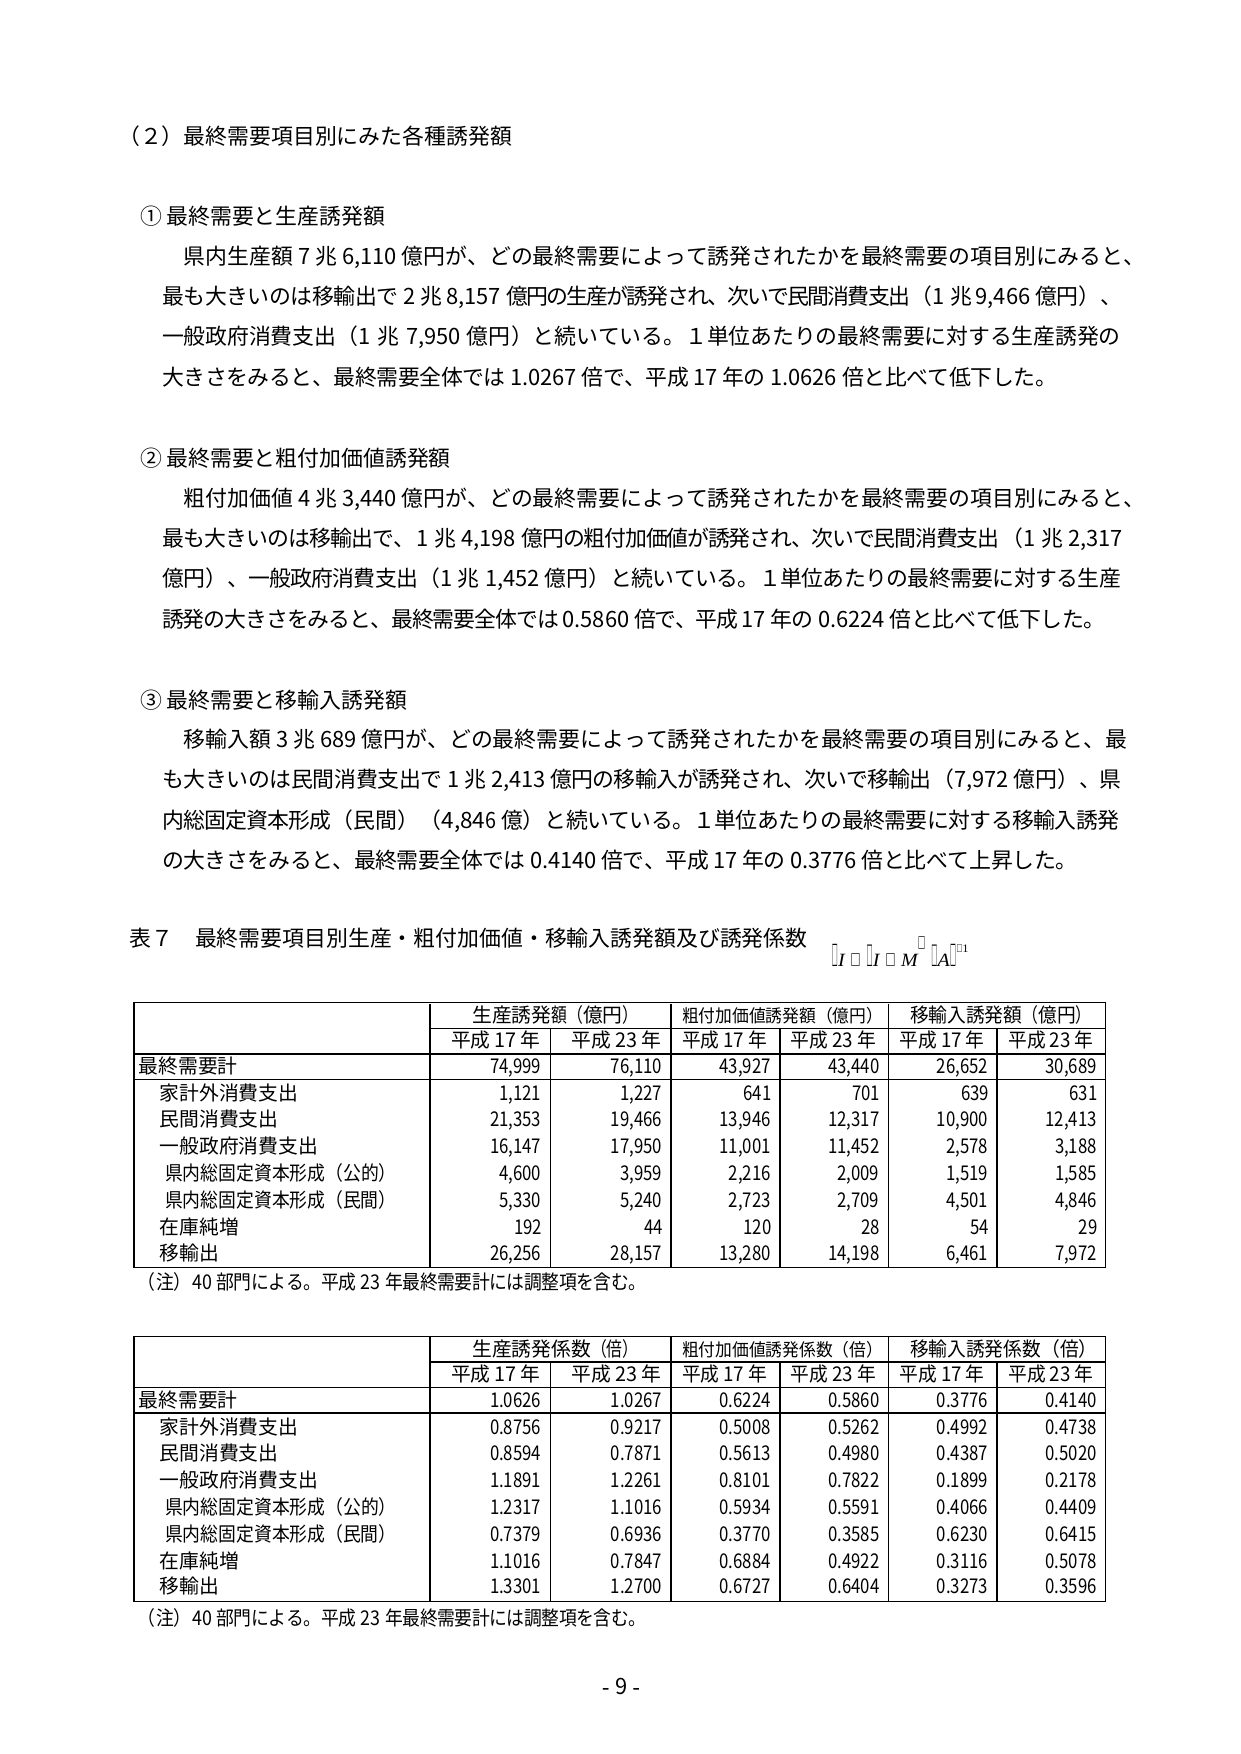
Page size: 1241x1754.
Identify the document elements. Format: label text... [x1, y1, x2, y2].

table_cell 0.6230 [889, 1521, 996, 1548]
table_cell 0.6415 [998, 1521, 1105, 1548]
table_header 粗付加価値誘発係数（倍） [672, 1337, 888, 1361]
table_cell 0.7379 [431, 1521, 550, 1548]
table_cell 平成23年 [998, 1363, 1105, 1387]
table_cell 1,519 [889, 1160, 996, 1187]
table_cell 平成23年 [551, 1029, 670, 1053]
table_cell 0.7871 [551, 1440, 670, 1467]
table_cell 5,330 [431, 1188, 550, 1214]
table_cell 移輸出 [135, 1242, 429, 1267]
table_cell 6,461 [889, 1242, 996, 1267]
table_header 粗付加価値誘発額（億円） [672, 1003, 888, 1027]
table_cell 631 [998, 1080, 1105, 1106]
table_cell 0.4409 [998, 1494, 1105, 1521]
table_cell 0.4992 [889, 1414, 996, 1440]
table_cell 0.5860 [781, 1388, 888, 1412]
text （注）40部門による。平成23年最終需要計には調整項を含む。 [138, 1268, 1157, 1295]
table_cell 0.6404 [781, 1575, 888, 1601]
table_cell 0.4387 [889, 1440, 996, 1467]
table_cell 2,709 [781, 1188, 888, 1214]
table_cell 1.2261 [551, 1467, 670, 1494]
table_cell 1,121 [431, 1080, 550, 1106]
table_cell 0.5078 [998, 1548, 1105, 1575]
table_cell 平成23年 [781, 1363, 888, 1387]
table_header [135, 1337, 429, 1387]
table_cell 21,353 [431, 1106, 550, 1133]
table_cell 1.0626 [431, 1388, 550, 1412]
table_cell 0.3116 [889, 1548, 996, 1575]
table_cell 120 [672, 1215, 779, 1242]
table_cell 0.8101 [672, 1467, 779, 1494]
table_cell 17,950 [551, 1133, 670, 1160]
table_cell 県内総固定資本形成（公的） [135, 1160, 429, 1187]
table_cell 家計外消費支出 [135, 1414, 429, 1440]
table_cell 2,723 [672, 1188, 779, 1214]
text も大きいのは民間消費支出で 1 兆 2,413 億円の移輸入が誘発され、次いで移輸出（7,972 億円）、県内総固定資本形成（民間）（4,846 億）と続いている。１単位あたりの最終需要に対する移輸入誘発の大きさをみると、最終需要全体では 0.4140 倍で、平成 17 年の 0.3776 倍と比べて上昇した。 [162, 762, 1123, 875]
table_cell 平成23年 [998, 1029, 1105, 1053]
table_cell 0.5613 [672, 1440, 779, 1467]
table_cell 641 [672, 1080, 779, 1106]
table_cell 44 [551, 1215, 670, 1242]
table_cell 3,188 [998, 1133, 1105, 1160]
table_cell 民間消費支出 [135, 1440, 429, 1467]
table_cell 1.0267 [551, 1388, 670, 1412]
table_cell 県内総固定資本形成（民間） [135, 1521, 429, 1548]
table_cell 1.2317 [431, 1494, 550, 1521]
text ②最終需要と粗付加価値誘発額 [140, 441, 1157, 472]
table_cell 4,600 [431, 1160, 550, 1187]
table_cell 1,227 [551, 1080, 670, 1106]
table_cell 0.3776 [889, 1388, 996, 1412]
table_cell 76,110 [551, 1055, 670, 1078]
table_cell 0.3585 [781, 1521, 888, 1548]
table_cell 19,466 [551, 1106, 670, 1133]
table_cell 2,216 [672, 1160, 779, 1187]
table_cell 29 [998, 1215, 1105, 1242]
table_cell 0.6936 [551, 1521, 670, 1548]
table_cell 1.2700 [551, 1575, 670, 1601]
table_cell 最終需要計 [135, 1055, 429, 1078]
table_cell 11,452 [781, 1133, 888, 1160]
table_cell 1,585 [998, 1160, 1105, 1187]
table_cell 平成23年 [551, 1363, 670, 1387]
table_cell 12,317 [781, 1106, 888, 1133]
table_cell 0.5262 [781, 1414, 888, 1440]
table_cell 13,946 [672, 1106, 779, 1133]
table_cell 0.4738 [998, 1414, 1105, 1440]
table_cell 最終需要計 [135, 1388, 429, 1412]
table_cell 54 [889, 1215, 996, 1242]
table_cell 平成17年 [672, 1029, 779, 1053]
table_cell 43,927 [672, 1055, 779, 1078]
table_cell 1.1016 [431, 1548, 550, 1575]
table_cell 28 [781, 1215, 888, 1242]
table_cell 1.1891 [431, 1467, 550, 1494]
text ①最終需要と生産誘発額 [140, 199, 1157, 231]
table_cell 14,198 [781, 1242, 888, 1267]
table_cell 平成17年 [889, 1029, 996, 1053]
table_cell 0.8594 [431, 1440, 550, 1467]
table_cell 16,147 [431, 1133, 550, 1160]
table_cell 12,413 [998, 1106, 1105, 1133]
table_cell 5,240 [551, 1188, 670, 1214]
table_header 生産誘発額（億円） [431, 1003, 671, 1027]
table_cell 0.3596 [998, 1575, 1105, 1601]
table_cell 2,578 [889, 1133, 996, 1160]
table_cell 平成17年 [889, 1363, 996, 1387]
table_cell 県内総固定資本形成（民間） [135, 1188, 429, 1214]
table_cell 0.4922 [781, 1548, 888, 1575]
table_cell 74,999 [431, 1055, 550, 1078]
text 移輸入額 3 兆 689 億円が、どの最終需要によって誘発されたかを最終需要の項目別にみると、最 [184, 722, 1157, 754]
table_cell 民間消費支出 [135, 1106, 429, 1133]
table_cell 0.6224 [672, 1388, 779, 1412]
text 最も大きいのは移輸出で、1 兆 4,198 億円の粗付加価値が誘発され、次いで民間消費支出（1 兆 2,317 億円）、一般政府消費支出（1 兆 1,452 億円）と続いている。１単位あたりの最終需要に対する生産誘発の大きさをみると、最終需要全体では 0.5860 倍で、平成 17 年の 0.6224 倍と比べて低下した。 [162, 521, 1123, 633]
text （２）最終需要項目別にみた各種誘発額 [118, 119, 1157, 151]
table_cell 平成17年 [672, 1363, 779, 1387]
table_header 移輸入誘発額（億円） [889, 1003, 1105, 1027]
table_cell 0.4140 [998, 1388, 1105, 1412]
table_cell 県内総固定資本形成（公的） [135, 1494, 429, 1521]
table_cell 0.5008 [672, 1414, 779, 1440]
text ③最終需要と移輸入誘発額 [140, 683, 1157, 714]
table_cell 0.5020 [998, 1440, 1105, 1467]
text 粗付加価値 4 兆 3,440 億円が、どの最終需要によって誘発されたかを最終需要の項目別にみると、 [184, 481, 1157, 512]
table_cell 0.1899 [889, 1467, 996, 1494]
table_cell 4,501 [889, 1188, 996, 1214]
table_cell 1.1016 [551, 1494, 670, 1521]
table_cell 3,959 [551, 1160, 670, 1187]
table_cell 0.7847 [551, 1548, 670, 1575]
table_cell 0.6727 [672, 1575, 779, 1601]
table_cell 0.2178 [998, 1467, 1105, 1494]
table_cell 13,280 [672, 1242, 779, 1267]
table_cell 0.5591 [781, 1494, 888, 1521]
table_cell 1.3301 [431, 1575, 550, 1601]
table_cell 家計外消費支出 [135, 1080, 429, 1106]
table_cell 0.4980 [781, 1440, 888, 1467]
text I  I  M A1 [831, 931, 1157, 973]
text （注）40部門による。平成23年最終需要計には調整項を含む。 [138, 1602, 1157, 1631]
table_cell 0.9217 [551, 1414, 670, 1440]
table_cell 一般政府消費支出 [135, 1133, 429, 1160]
table_cell 2,009 [781, 1160, 888, 1187]
table_cell 26,256 [431, 1242, 550, 1267]
table_cell 30,689 [998, 1055, 1105, 1078]
table_cell 701 [781, 1080, 888, 1106]
table_cell 0.7822 [781, 1467, 888, 1494]
table_cell 在庫純増 [135, 1215, 429, 1242]
table_cell 在庫純増 [135, 1548, 429, 1575]
table_header 移輸入誘発係数（倍） [889, 1337, 1105, 1361]
text 表７ 最終需要項目別生産・粗付加価値・移輸入誘発額及び誘発係数 [129, 921, 807, 953]
table_cell 11,001 [672, 1133, 779, 1160]
table_cell 0.5934 [672, 1494, 779, 1521]
table_cell 0.6884 [672, 1548, 779, 1575]
text 県内生産額 7 兆 6,110 億円が、どの最終需要によって誘発されたかを最終需要の項目別にみると、 [184, 239, 1157, 271]
table_cell 4,846 [998, 1188, 1105, 1214]
table_cell 26,652 [889, 1055, 996, 1078]
table_header [135, 1003, 430, 1053]
table_cell 639 [889, 1080, 996, 1106]
table_cell 0.4066 [889, 1494, 996, 1521]
table_cell 一般政府消費支出 [135, 1467, 429, 1494]
table_cell 0.3273 [889, 1575, 996, 1601]
table_cell 10,900 [889, 1106, 996, 1133]
table_cell 平成17年 [431, 1029, 550, 1053]
table_cell 192 [431, 1215, 550, 1242]
text 最も大きいのは移輸出で 2 兆 8,157 億円の生産が誘発され、次いで民間消費支出（1 兆 9,466 億円）、一般政府消費支出（1 兆 7,950 億円）と続いている。１単位あたりの最終需要に対する生産誘発の大きさをみると、最終需要全体では 1.0267 倍で、平成 17 年の 1.0626 倍と比べて低下した。 [162, 279, 1123, 392]
table_cell 0.8756 [431, 1414, 550, 1440]
table_cell 28,157 [551, 1242, 670, 1267]
table_cell 0.3770 [672, 1521, 779, 1548]
table_cell 7,972 [998, 1242, 1105, 1267]
table_cell 43,440 [781, 1055, 888, 1078]
table_cell 移輸出 [135, 1575, 429, 1601]
table_header 生産誘発係数（倍） [431, 1337, 670, 1361]
table_cell 平成23年 [781, 1029, 888, 1053]
table_cell 平成17年 [431, 1363, 550, 1387]
